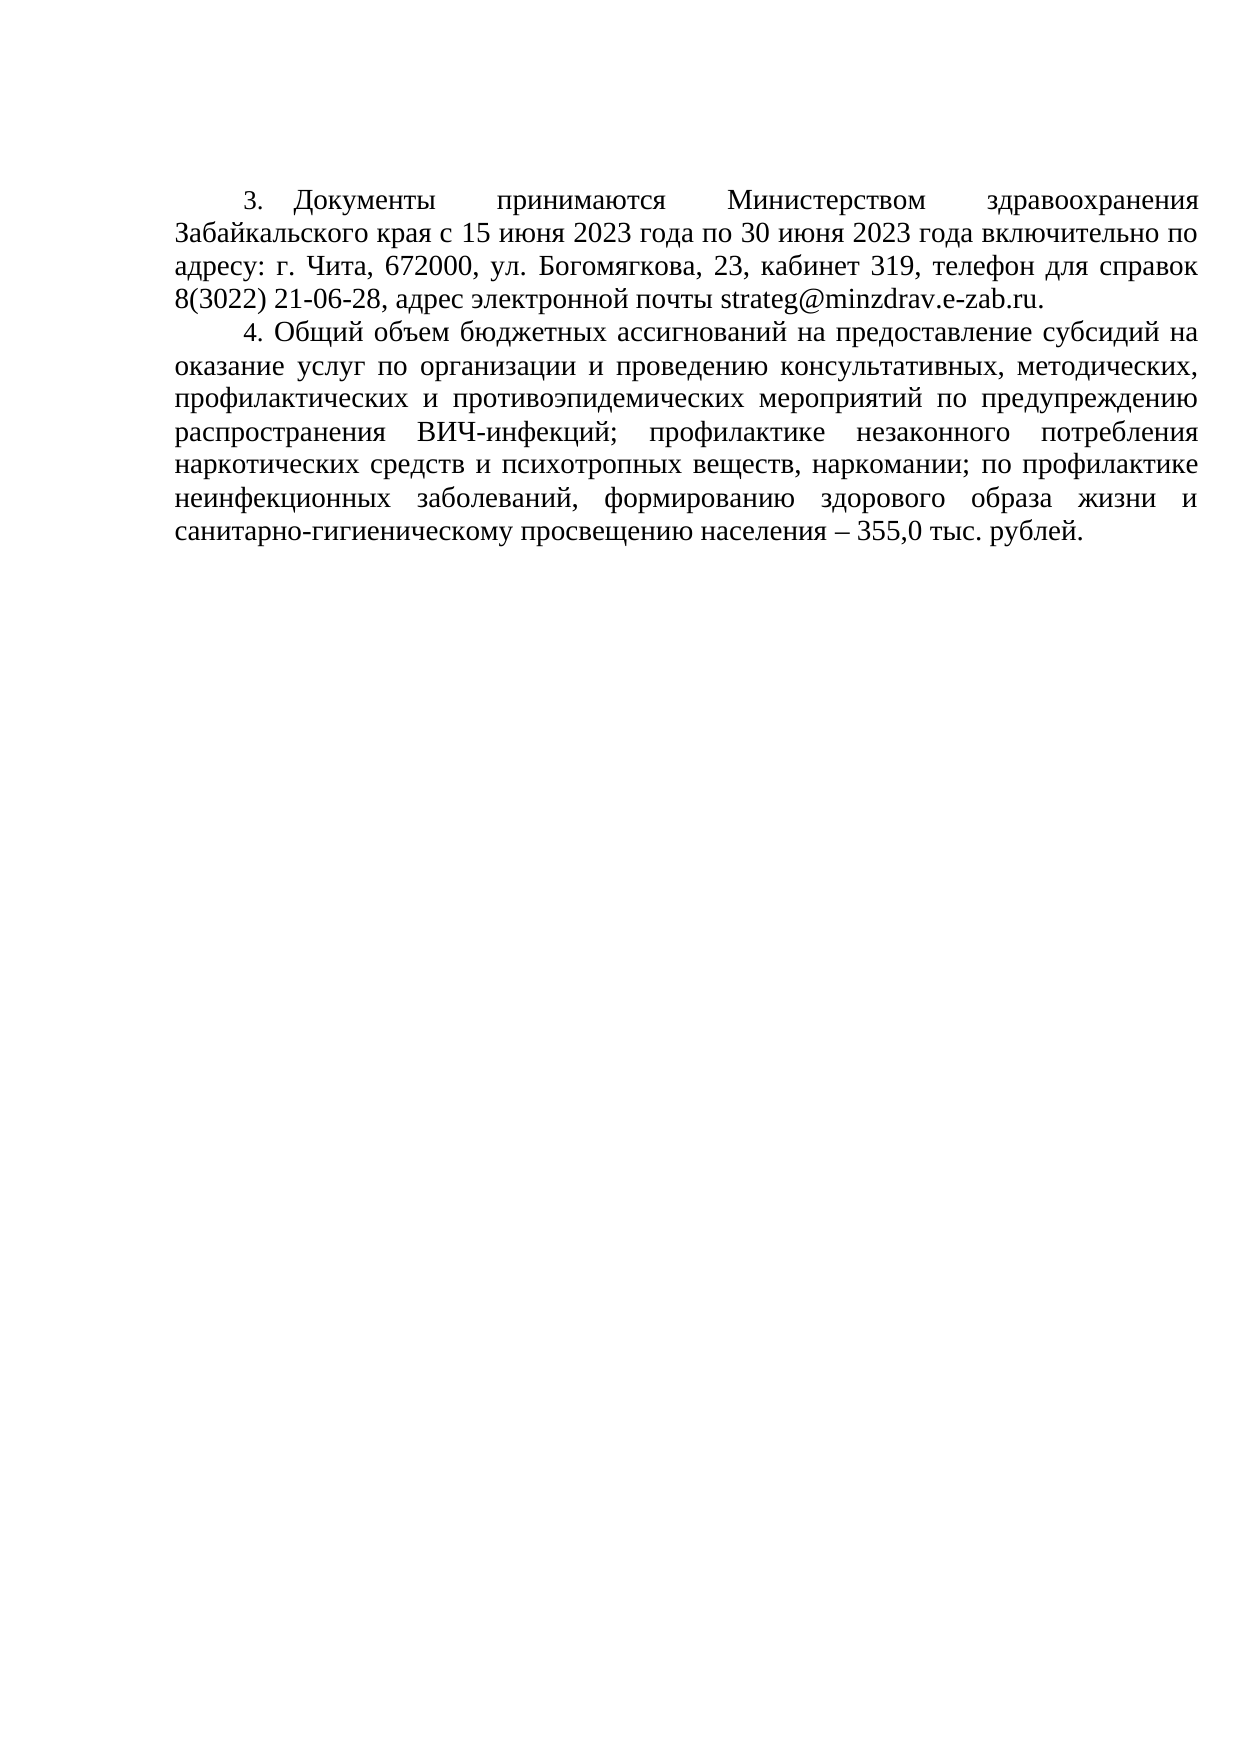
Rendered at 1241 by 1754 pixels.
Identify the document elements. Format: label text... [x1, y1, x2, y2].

list Документы принимаются Министерством здравоохранения Забайкальского края с 15 июня 2023 года по 30 июня 2023 года включительно по адресу: г. Чита, 672000, ул. Богомягкова, 23, кабинет 319, телефон для справок 8(3022) 21-06-28, адрес электронной почты strateg@minzdrav.e-zab.ru. [174, 183, 1199, 316]
list Общий объем бюджетных ассигнований на предоставление субсидий на оказание услуг по организации и проведению консультативных, методических, профилактических и противоэпидемических мероприятий по предупреждению распространения ВИЧ-инфекций; профилактике незаконного потребления наркотических средств и психотропных веществ, наркомании; по профилактике неинфекционных заболеваний, формированию здорового образа жизни и санитарно-гигиеническому просвещению населения – 355,0 тыс. рублей. [174, 316, 1199, 547]
